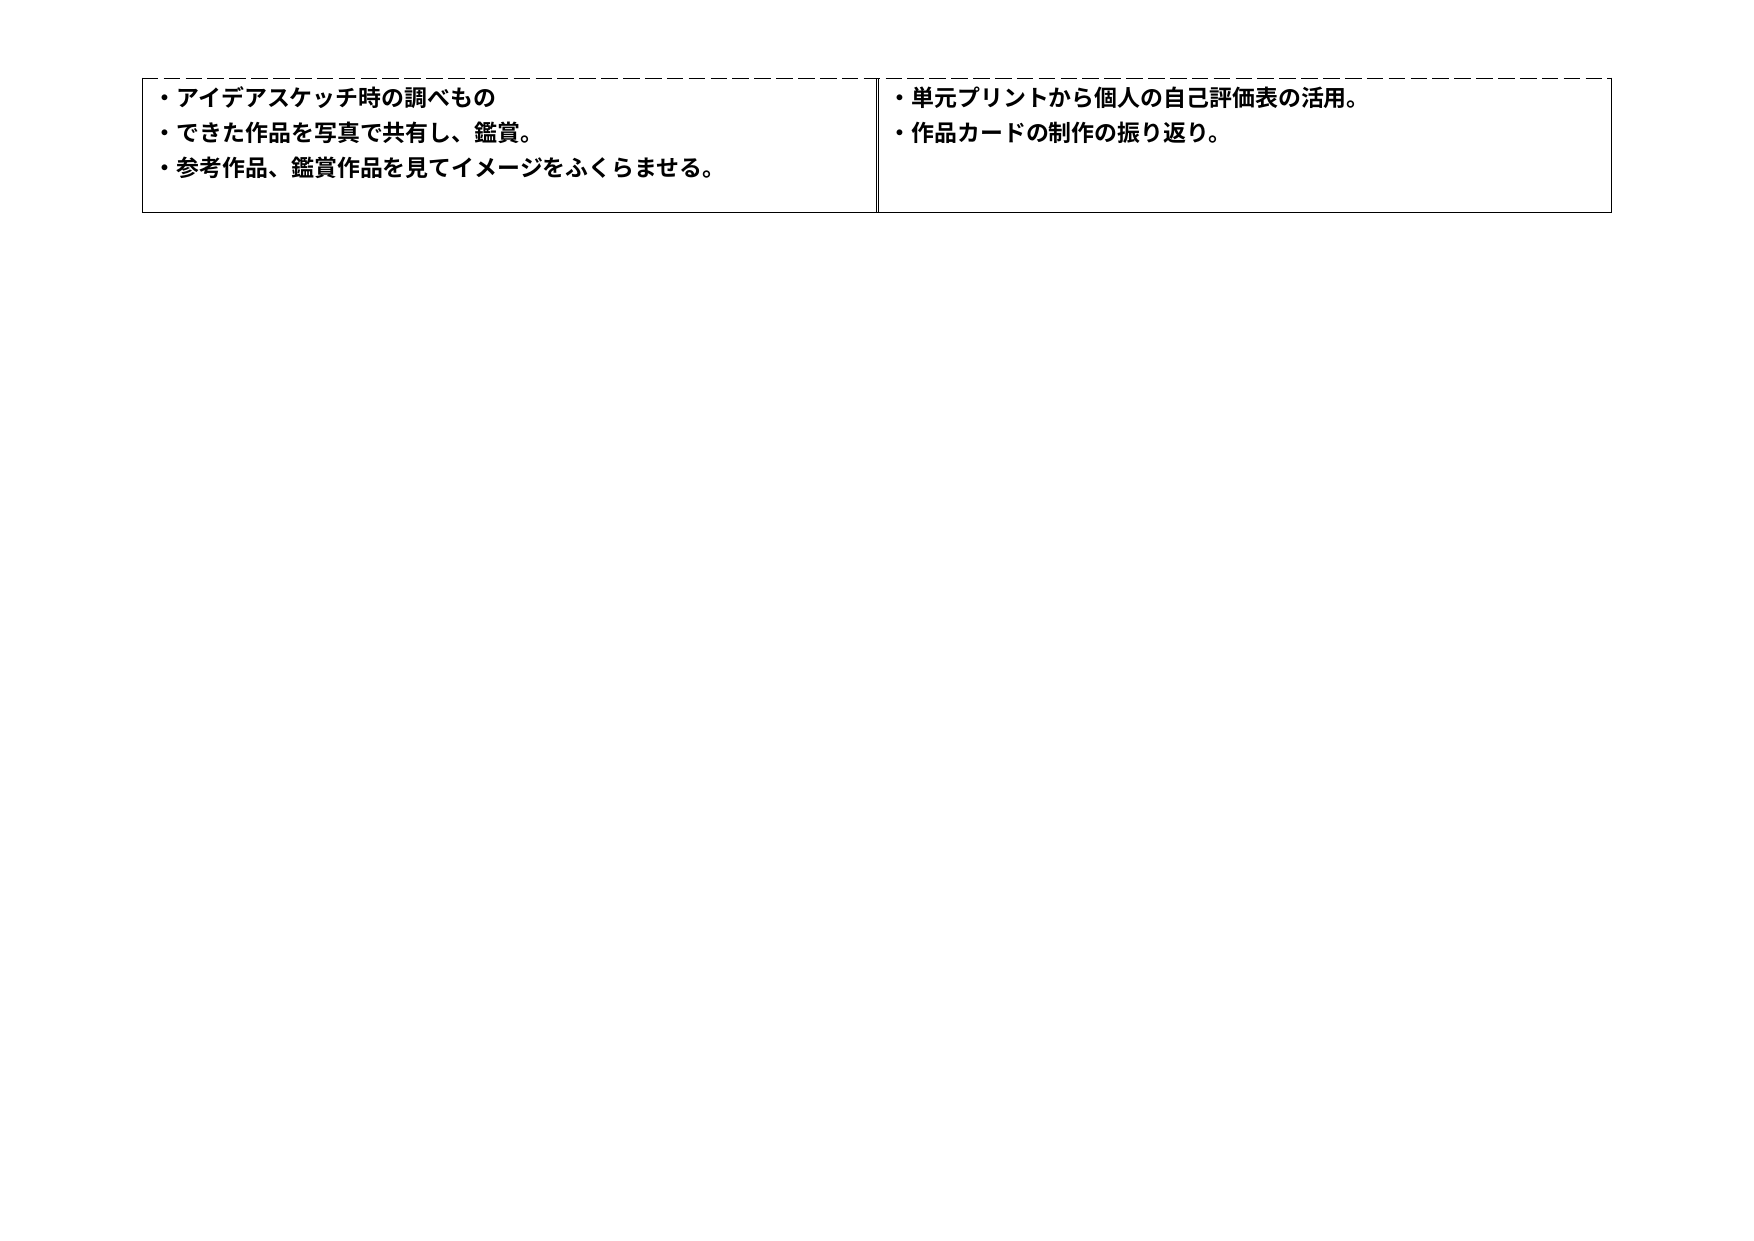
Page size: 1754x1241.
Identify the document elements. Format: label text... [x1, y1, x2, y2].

table_cell ・単元プリントから個人の自己評価表の活用。 ・作品カードの制作の振り返り。 [879, 78, 1611, 212]
table_cell ・アイデアスケッチ時の調べもの ・できた作品を写真で共有し、鑑賞。 ・参考作品、鑑賞作品を見てイメージをふくらませる。 [143, 78, 876, 212]
